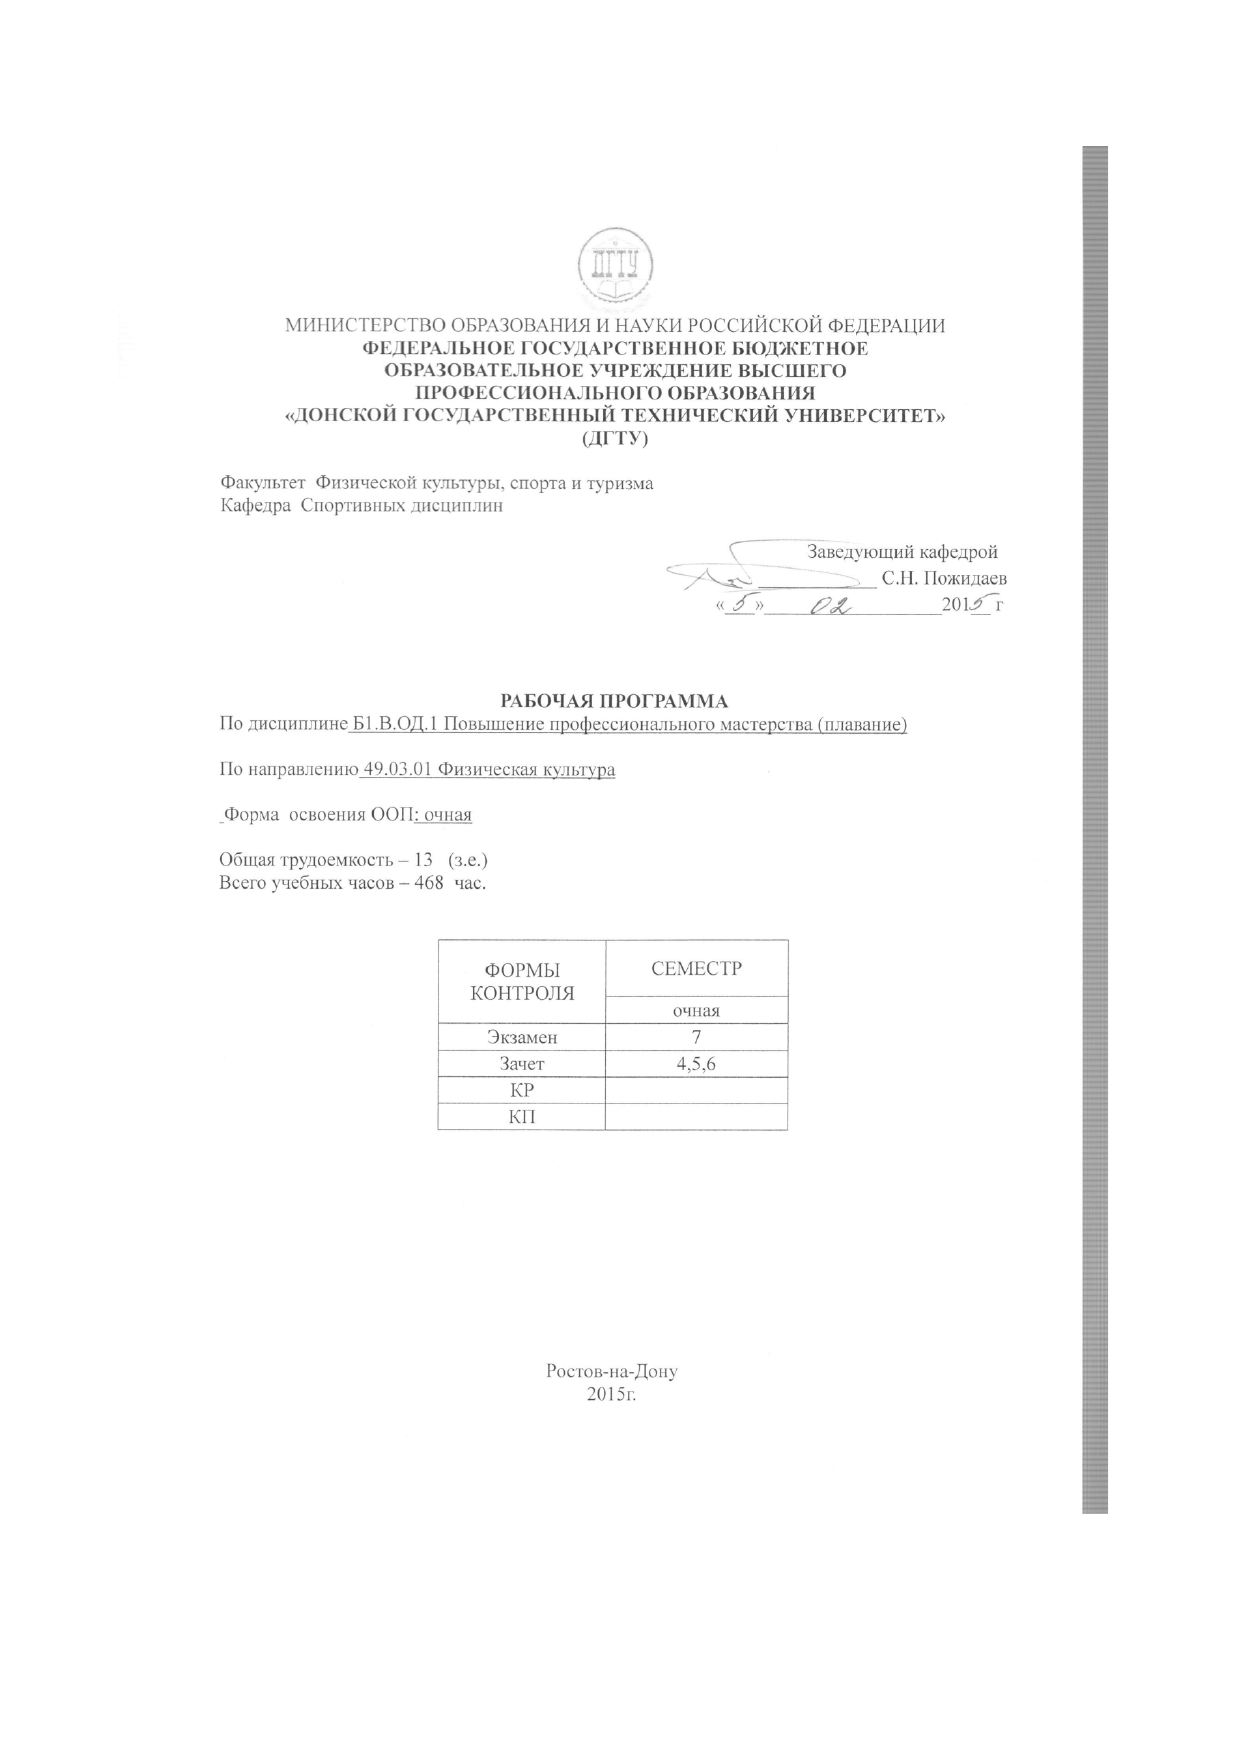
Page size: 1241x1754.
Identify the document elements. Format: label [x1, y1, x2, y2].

picture [118, 146, 1123, 1527]
